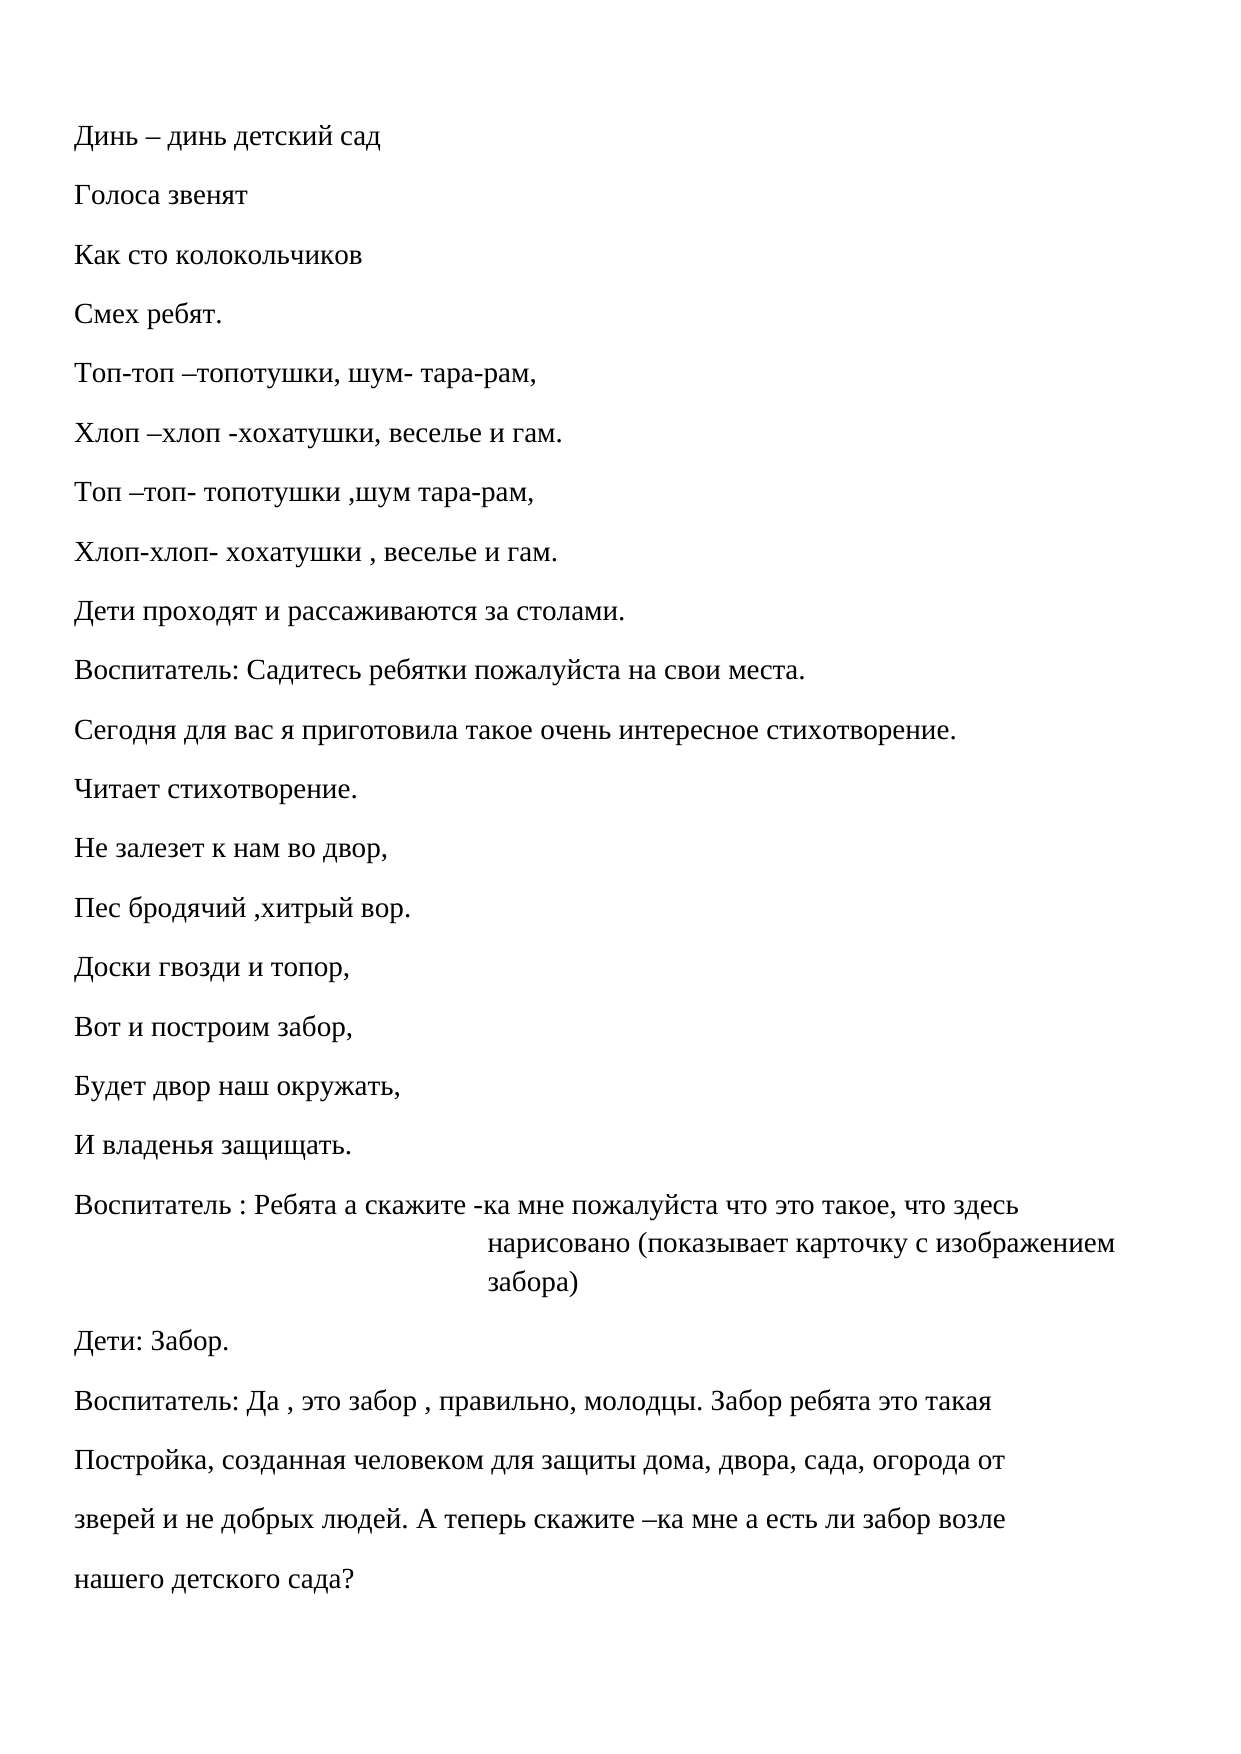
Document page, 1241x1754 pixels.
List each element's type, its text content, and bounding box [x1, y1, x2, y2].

text Не залезет к нам во двор, [74, 831, 1167, 864]
text Дети: Забор. [74, 1323, 1167, 1357]
text Хлоп –хлоп -хохатушки, веселье и гам. [74, 415, 1167, 448]
text Постройка, созданная человеком для защиты дома, двора, сада, огорода от [74, 1442, 1167, 1476]
text Динь – динь детский сад [74, 118, 1167, 152]
text Дети проходят и рассаживаются за столами. [74, 593, 1167, 627]
text зверей и не добрых людей. А теперь скажите –ка мне а есть ли забор возле [74, 1501, 1167, 1535]
text Пес бродячий ,хитрый вор. [74, 890, 1167, 923]
text Читает стихотворение. [74, 771, 1167, 805]
text Топ-топ –топотушки, шум- тара-рам, [74, 356, 1167, 389]
text Голоса звенят [74, 177, 1167, 211]
text Вот и построим забор, [74, 1009, 1167, 1042]
text Сегодня для вас я приготовила такое очень интересное стихотворение. [74, 712, 1167, 745]
text Как сто колокольчиков [74, 237, 1167, 270]
text нашего детского сада? [74, 1561, 1167, 1594]
text Воспитатель: Да , это забор , правильно, молодцы. Забор ребята это такая [74, 1383, 1167, 1416]
text Воспитатель : Ребята а скажите -ка мне пожалуйста что это такое, что здесь нарисовано (показывает карточку с изображением забора) [74, 1187, 1167, 1297]
text Воспитатель: Садитесь ребятки пожалуйста на свои места. [74, 652, 1167, 686]
text Хлоп-хлоп- хохатушки , веселье и гам. [74, 534, 1167, 567]
text Доски гвозди и топор, [74, 949, 1167, 983]
text Смех ребят. [74, 296, 1167, 330]
text Будет двор наш окружать, [74, 1068, 1167, 1102]
text И владенья защищать. [74, 1127, 1167, 1161]
text Топ –топ- топотушки ,шум тара-рам, [74, 474, 1167, 508]
